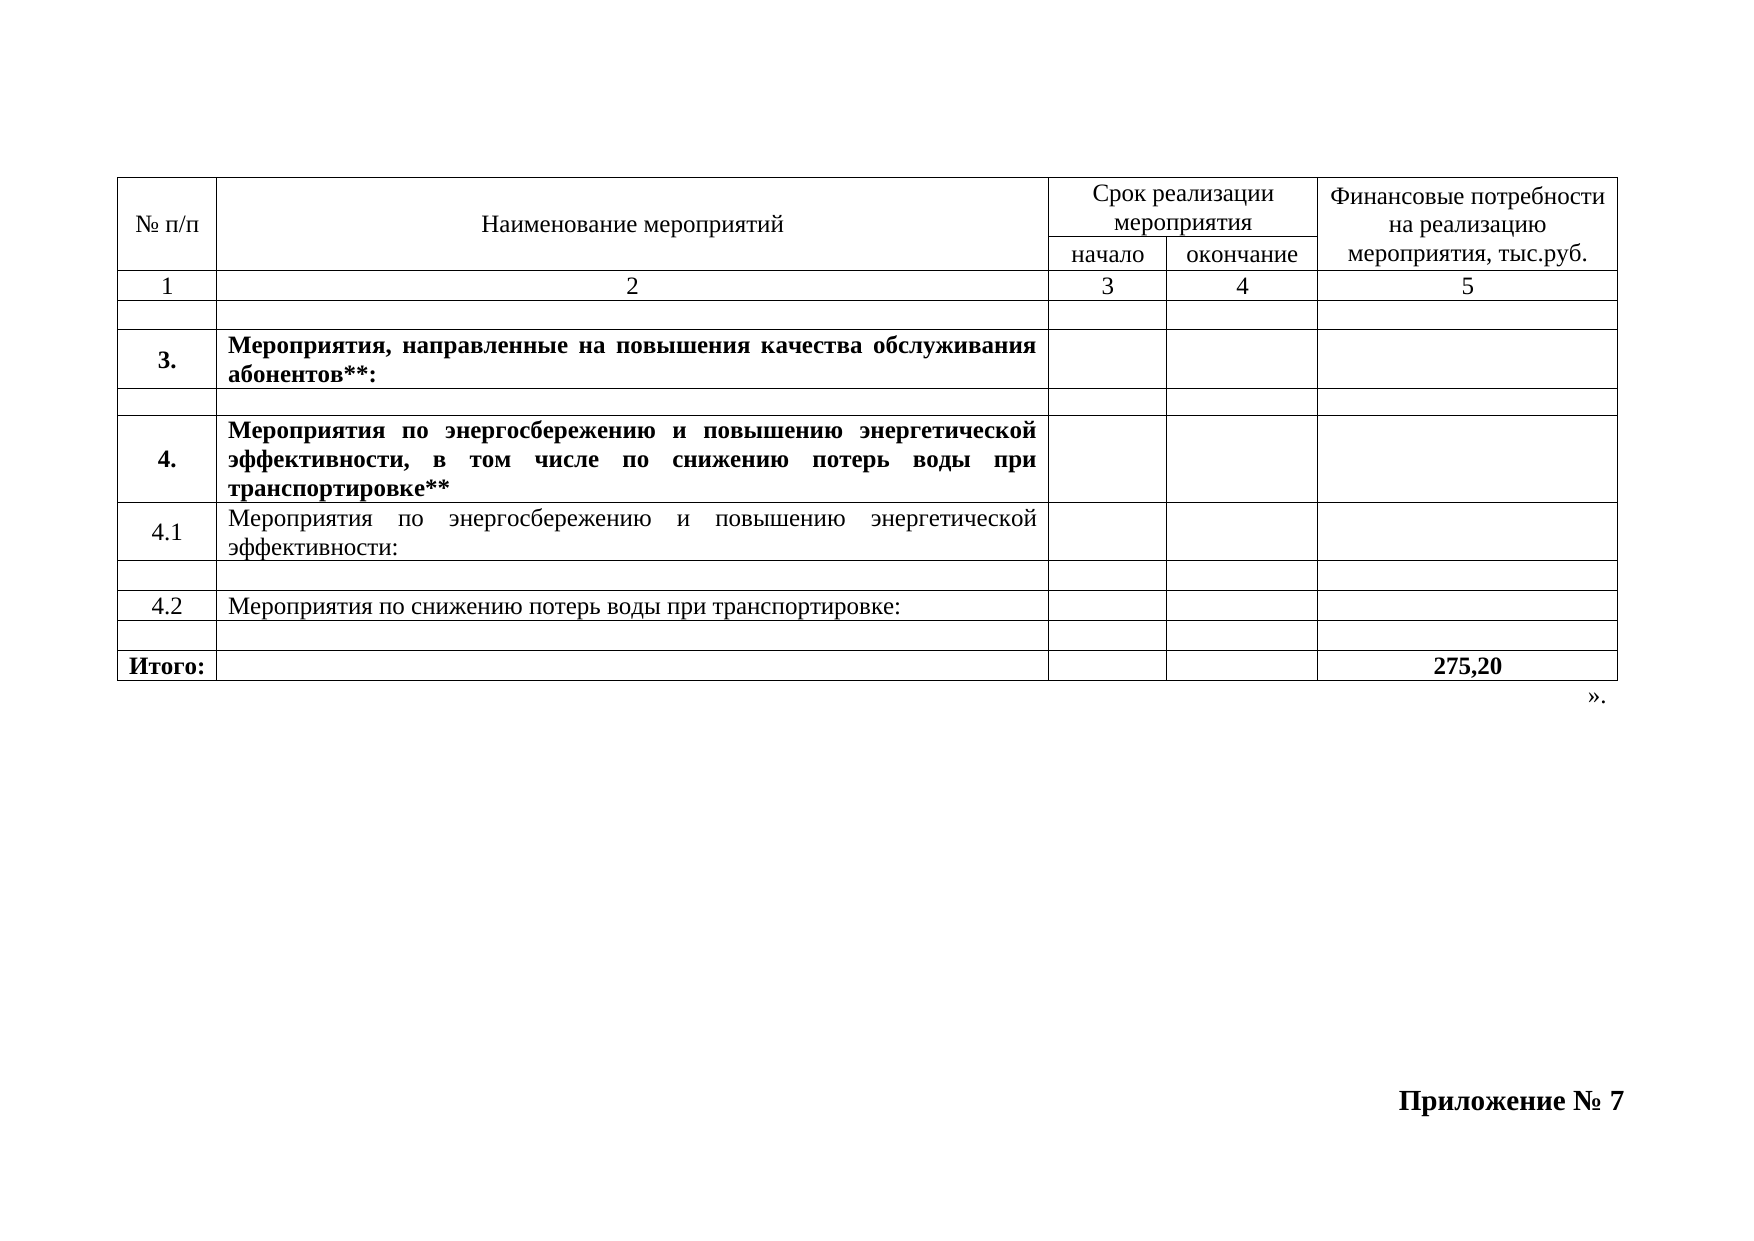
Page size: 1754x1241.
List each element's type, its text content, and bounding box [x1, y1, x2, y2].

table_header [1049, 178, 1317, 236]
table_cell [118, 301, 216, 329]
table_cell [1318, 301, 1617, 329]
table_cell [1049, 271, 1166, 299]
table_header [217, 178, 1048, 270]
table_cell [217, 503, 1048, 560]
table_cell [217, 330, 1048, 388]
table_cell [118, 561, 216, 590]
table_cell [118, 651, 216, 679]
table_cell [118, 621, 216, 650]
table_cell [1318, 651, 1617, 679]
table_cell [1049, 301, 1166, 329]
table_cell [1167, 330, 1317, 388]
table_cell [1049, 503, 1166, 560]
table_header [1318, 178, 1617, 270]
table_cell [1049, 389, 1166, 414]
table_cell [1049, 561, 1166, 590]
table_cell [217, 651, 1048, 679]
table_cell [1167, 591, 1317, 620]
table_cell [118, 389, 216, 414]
text ». [118, 681, 1606, 709]
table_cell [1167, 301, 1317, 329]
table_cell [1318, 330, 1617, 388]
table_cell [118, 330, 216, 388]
text Приложение № 7 [118, 1083, 1624, 1117]
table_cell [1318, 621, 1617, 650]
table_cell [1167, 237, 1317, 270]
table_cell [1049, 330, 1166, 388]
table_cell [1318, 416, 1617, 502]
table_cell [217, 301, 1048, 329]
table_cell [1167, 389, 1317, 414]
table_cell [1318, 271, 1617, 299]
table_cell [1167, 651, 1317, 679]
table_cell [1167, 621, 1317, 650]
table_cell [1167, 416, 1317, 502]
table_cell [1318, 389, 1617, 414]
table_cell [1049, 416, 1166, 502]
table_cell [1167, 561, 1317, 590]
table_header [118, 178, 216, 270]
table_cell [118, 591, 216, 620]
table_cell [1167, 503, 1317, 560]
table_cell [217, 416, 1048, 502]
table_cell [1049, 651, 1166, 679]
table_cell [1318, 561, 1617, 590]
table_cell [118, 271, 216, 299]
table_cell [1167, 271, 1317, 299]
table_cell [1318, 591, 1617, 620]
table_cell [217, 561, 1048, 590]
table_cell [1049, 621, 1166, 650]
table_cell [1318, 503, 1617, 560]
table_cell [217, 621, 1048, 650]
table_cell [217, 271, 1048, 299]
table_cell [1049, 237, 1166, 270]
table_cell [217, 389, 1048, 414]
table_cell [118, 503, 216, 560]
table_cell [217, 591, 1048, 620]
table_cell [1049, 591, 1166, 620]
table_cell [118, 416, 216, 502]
